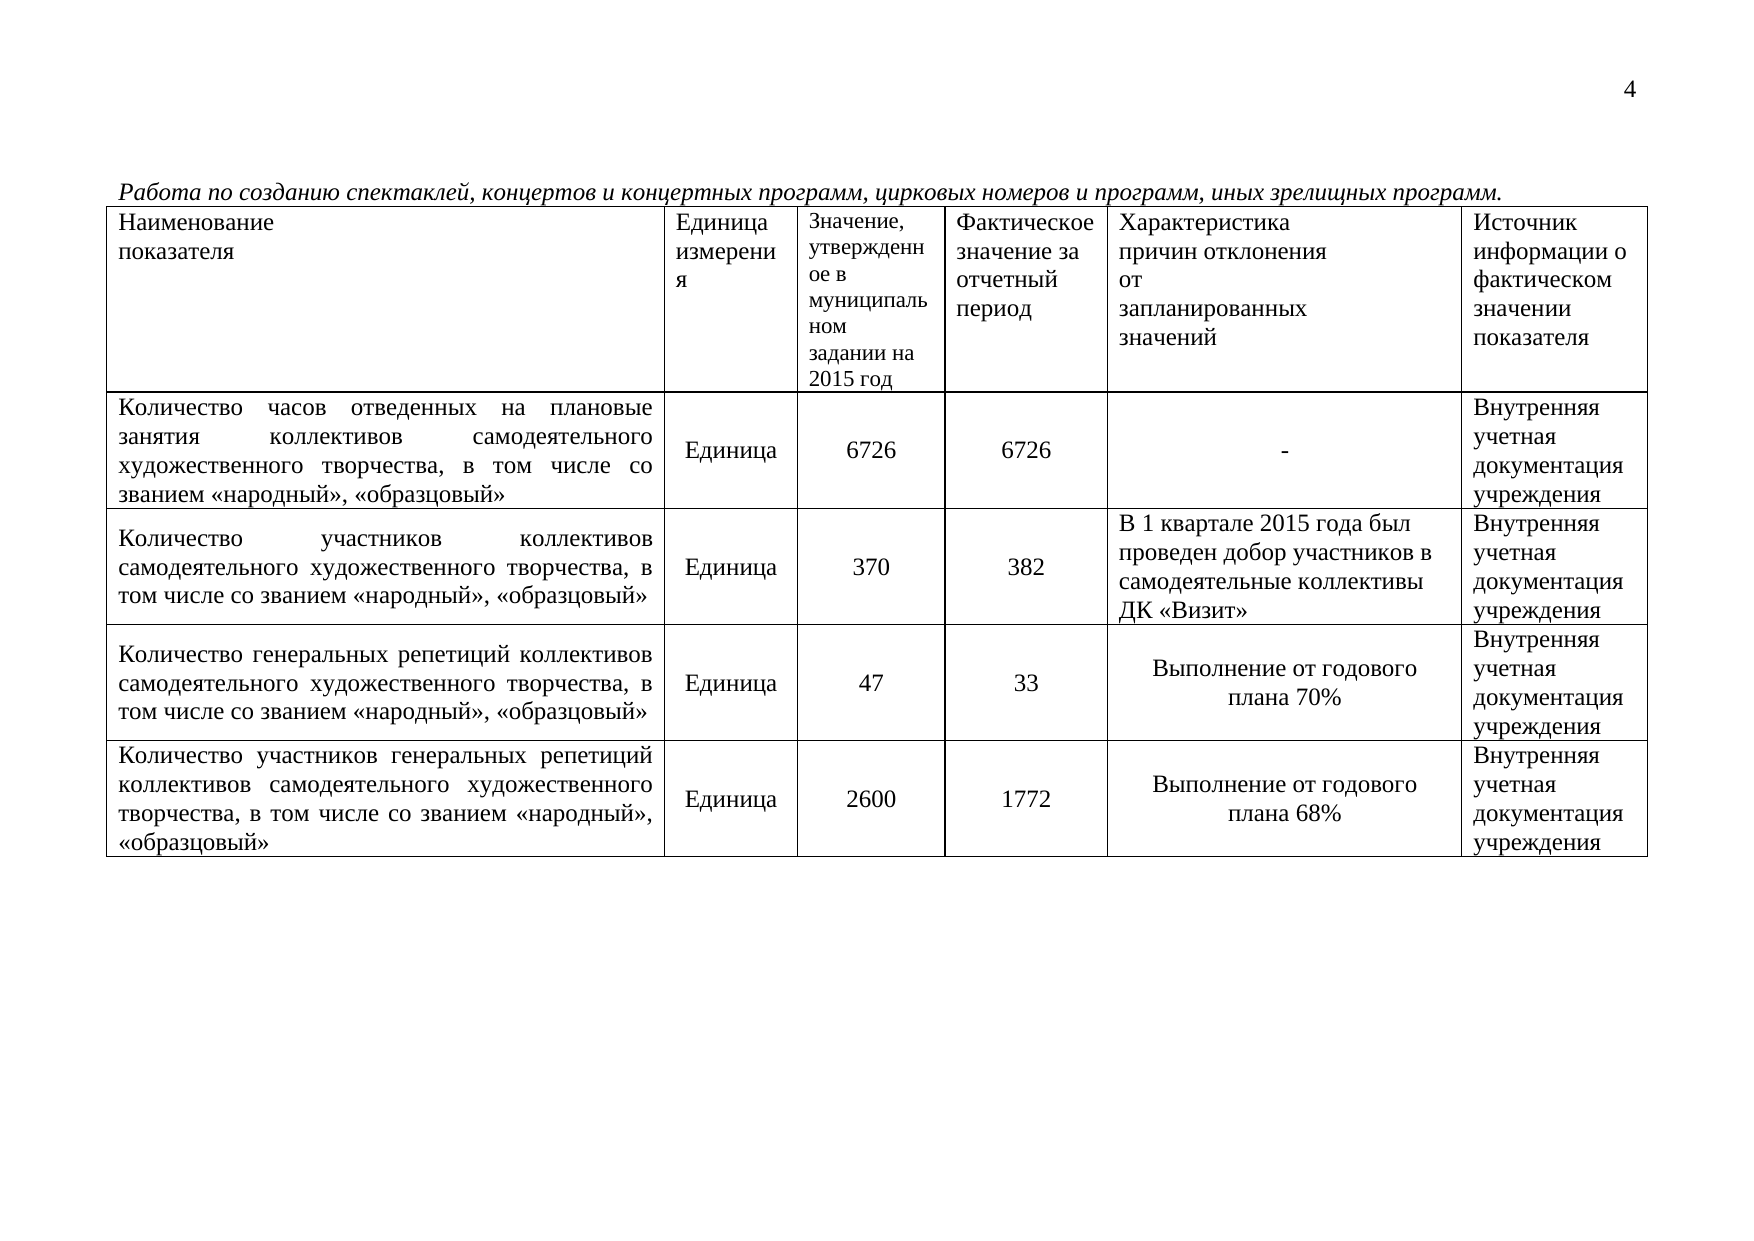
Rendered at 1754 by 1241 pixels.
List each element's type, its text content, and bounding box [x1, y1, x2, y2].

table_cell Единица [665, 625, 797, 739]
table_cell 33 [946, 625, 1107, 739]
table_cell Количество участников коллективов самодеятельного художественного творчества, в том числе со званием «народный», «образцовый» [107, 509, 664, 623]
table_cell 6726 [798, 393, 944, 507]
table_header Наименование показателя [107, 207, 664, 391]
table_cell Единица [665, 741, 797, 856]
table_cell Внутренняя учетная документация учреждения [1462, 393, 1647, 507]
table_header Единица измерения [665, 207, 797, 391]
table_cell Выполнение от годового плана 70% [1108, 625, 1461, 739]
table_header Фактическое значение за отчетный период [946, 207, 1107, 391]
table_cell Внутренняя учетная документация учреждения [1462, 625, 1647, 739]
table_header Характеристика причин отклонения от запланированных значений [1108, 207, 1461, 391]
table_cell 382 [946, 509, 1107, 623]
table_cell 2600 [798, 741, 944, 856]
table_cell 370 [798, 509, 944, 623]
text Работа по созданию спектаклей, концертов и концертных программ, цирковых номеров и программ, иных зрелищных программ. [118, 177, 1636, 206]
table_cell 1772 [946, 741, 1107, 856]
table_cell 47 [798, 625, 944, 739]
table_cell - [1108, 393, 1461, 507]
table_cell В 1 квартале 2015 года был проведен добор участников в самодеятельные коллективы ДК «Визит» [1108, 509, 1461, 623]
table_cell Внутренняя учетная документация учреждения [1462, 741, 1647, 856]
table_cell Количество генеральных репетиций коллективов самодеятельного художественного творчества, в том числе со званием «народный», «образцовый» [107, 625, 664, 739]
table_header Значение, утвержденное в муниципальном задании на 2015 год [798, 207, 944, 391]
table_cell Единица [665, 509, 797, 623]
table_cell Количество часов отведенных на плановые занятия коллективов самодеятельного художественного творчества, в том числе со званием «народный», «образцовый» [107, 393, 664, 507]
table_cell Выполнение от годового плана 68% [1108, 741, 1461, 856]
table_cell Внутренняя учетная документация учреждения [1462, 509, 1647, 623]
table_cell 6726 [946, 393, 1107, 507]
table_cell Количество участников генеральных репетиций коллективов самодеятельного художественного творчества, в том числе со званием «народный», «образцовый» [107, 741, 664, 856]
table_header Источник информации о фактическом значении показателя [1462, 207, 1647, 391]
table_cell Единица [665, 393, 797, 507]
